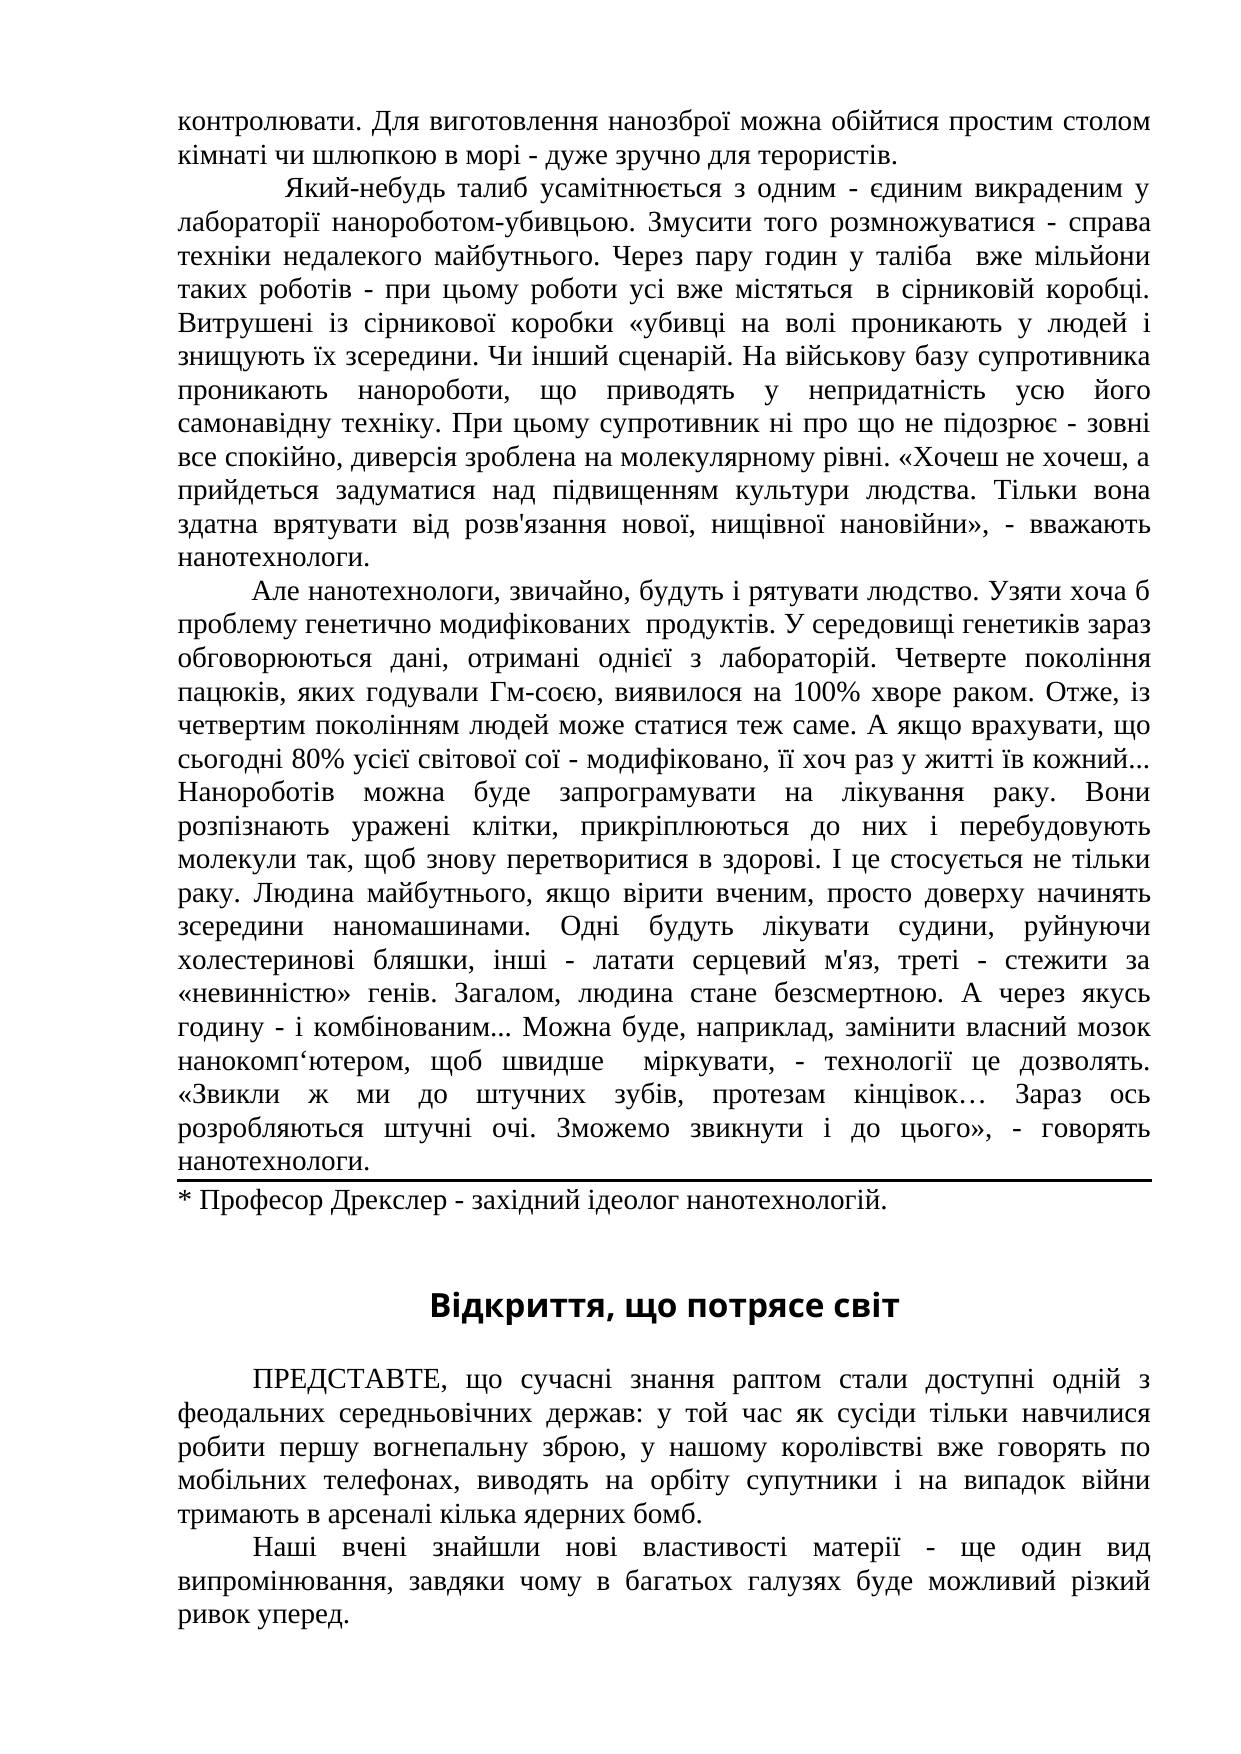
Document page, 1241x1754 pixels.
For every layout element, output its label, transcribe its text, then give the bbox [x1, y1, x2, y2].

text * Професор Дрекслер - західний ідеолог нанотехнологій. [177, 1182, 1152, 1216]
text Але нанотехнологи, звичайно, будуть і рятувати людство. Узяти хоча б проблему генетично модифікованих продуктів. У середовищі генетиків зараз обговорюються дані, отримані однієї з лабораторій. Четверте покоління пацюків, яких годували Гм-соєю, виявилося на 100% хворе раком. Отже, із четвертим поколінням людей може статися теж саме. А якщо врахувати, що сьогодні 80% усієї світової сої - модифіковано, її хоч раз у житті їв кожний... Нанороботів можна буде запрограмувати на лікування раку. Вони розпізнають уражені клітки, прикріплюються до них і перебудовують молекули так, щоб знову перетворитися в здорові. І це стосується не тільки раку. Людина майбутнього, якщо вірити вченим, просто доверху начинять зсередини наномашинами. Одні будуть лікувати судини, руйнуючи холестеринові бляшки, інші - латати серцевий м'яз, треті - стежити за «невинністю» генів. Загалом, людина стане безсмертною. А через якусь годину - і комбінованим... Можна буде, наприклад, замінити власний мозок нанокомп‘ютером, щоб швидше міркувати, - технології це дозволять. «Звикли ж ми до штучних зубів, протезам кінцівок… Зараз ось розробляються штучні очі. Зможемо звикнути і до цього», - говорять нанотехнологи. [177, 573, 1152, 1179]
text ПРЕДСТАВТЕ, що сучасні знання раптом стали доступні одній з феодальних середньовічних держав: у той час як сусіди тільки навчилися робити першу вогнепальну зброю, у нашому королівстві вже говорять по мобільних телефонах, виводять на орбіту супутники і на випадок війни тримають в арсеналі кілька ядерних бомб. [177, 1362, 1152, 1529]
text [177, 103, 1152, 171]
text Який-небудь талиб усамітнюється з одним - єдиним викраденим у лабораторії нанороботом-убивцьою. Змусити того розмножуватися - справа техніки недалекого майбутнього. Через пару годин у таліба вже мільйони таких роботів - при цьому роботи усі вже містяться в сірниковій коробці. Витрушені із сірникової коробки «убивці на волі проникають у людей і знищують їх зсередини. Чи інший сценарій. На військову базу супротивника проникають нанороботи, що приводять у непридатність усю його самонавідну техніку. При цьому супротивник ні про що не підозрює - зовні все спокійно, диверсія зроблена на молекулярному рівні. «Хочеш не хочеш, а прийдеться задуматися над підвищенням культури людства. Тільки вона здатна врятувати від розв'язання нової, нищівної нановійни», - вважають нанотехнологи. [177, 171, 1152, 573]
text Відкриття, що потрясе світ [177, 1282, 1152, 1327]
text Наші вчені знайшли нові властивості матерії - ще один вид випромінювання, завдяки чому в багатьох галузях буде можливий різкий ривок уперед. [177, 1529, 1152, 1630]
